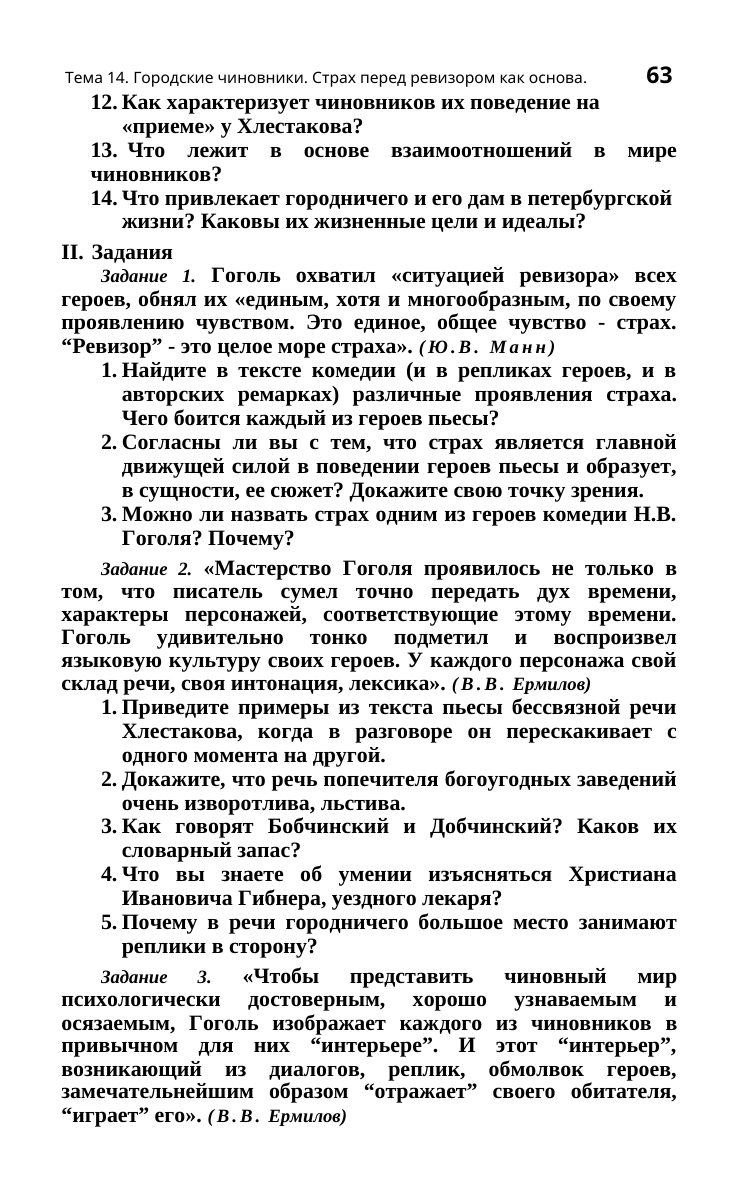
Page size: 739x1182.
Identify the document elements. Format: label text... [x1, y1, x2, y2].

list Согласны ли вы с тем, что страх является главной движущей силой в поведении героев пьесы и образует, в сущности, ее сюжет? Докажите свою точку зрения. [101, 430, 677, 502]
list Докажите, что речь попечителя богоугодных заведений очень изворотлива, льстива. [101, 767, 677, 815]
list Найдите в тексте комедии (и в репликах героев, и в авторских ремарках) различные проявления страха. Чего боится каждый из героев пьесы? [101, 358, 677, 430]
list Как говорят Бобчинский и Добчинский? Каков их словарный запас? [101, 815, 677, 863]
list Что лежит в основе взаимоотношений в мире чиновников? [90, 138, 677, 186]
list Что привлекает городничего и его дам в петербургской жизни? Каковы их жизненные цели и идеалы? [90, 186, 677, 234]
list Приведите примеры из текста пьесы бессвязной речи Хлестакова, когда в разговоре он перескакивает с одного момента на другой. [101, 695, 677, 767]
text Задание 2. «Мастерство Гоголя проявилось не только в том, что писатель сумел точно передать дух времени, характеры персонажей, соответствующие этому времени. Гоголь удивительно тонко подметил и воспроизвел языковую культуру своих героев. У каждого персонажа свой склад речи, своя интонация, лексика». (В.В. Ермилов) [61, 557, 677, 695]
list Что вы знаете об умении изъясняться Христиана Ивановича Гибнера, уездного лекаря? [101, 863, 677, 911]
list Почему в речи городничего большое место занимают реплики в сторону? [101, 911, 677, 958]
text Задание 1. Гоголь охватил «ситуацией ревизора» всех героев, обнял их «единым, хотя и многообразным, по своему проявлению чувством. Это единое, общее чувство - страх. “Ревизор” - это целое море страха». (Ю.В. Манн) [61, 264, 677, 358]
list Как характеризует чиновников их поведение на «приеме» у Хлестакова? [90, 90, 677, 138]
list Задания [61, 240, 677, 264]
list Можно ли назвать страх одним из героев комедии Н.В. Гоголя? Почему? [101, 502, 677, 550]
text Задание 3. «Чтобы представить чиновный мир психологически достоверным, хорошо узнаваемым и осязаемым, Гоголь изображает каждого из чиновников в привычном для них “интерьере”. И этот “интерьер”, возникающий из диалогов, реплик, обмолвок героев, замечательнейшим образом “отражает” своего обитателя, “играет” его». (В.В. Ермилов) [61, 966, 677, 1127]
